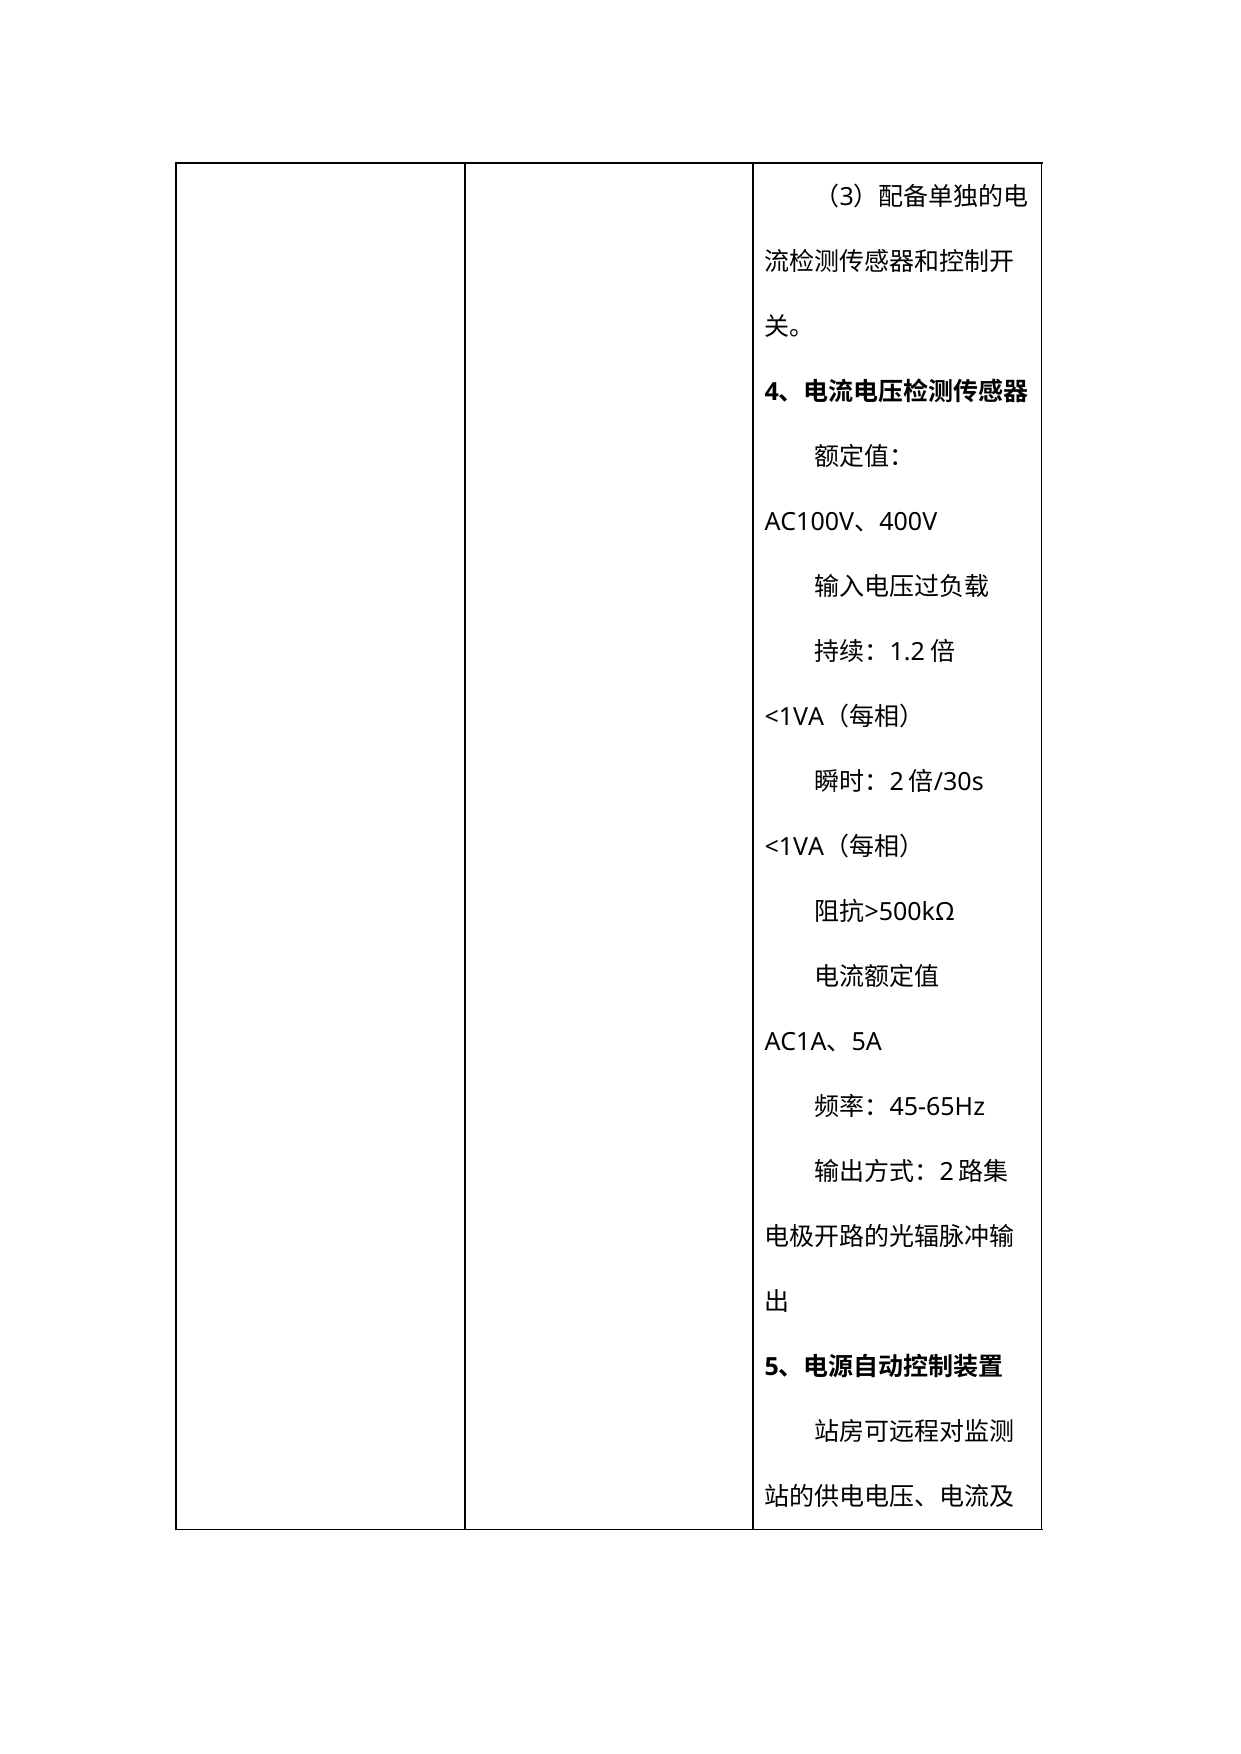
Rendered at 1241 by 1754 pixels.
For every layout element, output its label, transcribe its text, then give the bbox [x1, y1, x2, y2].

table_cell 4 [177, 164, 464, 1528]
table_cell [466, 164, 752, 1528]
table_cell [754, 164, 1041, 1528]
